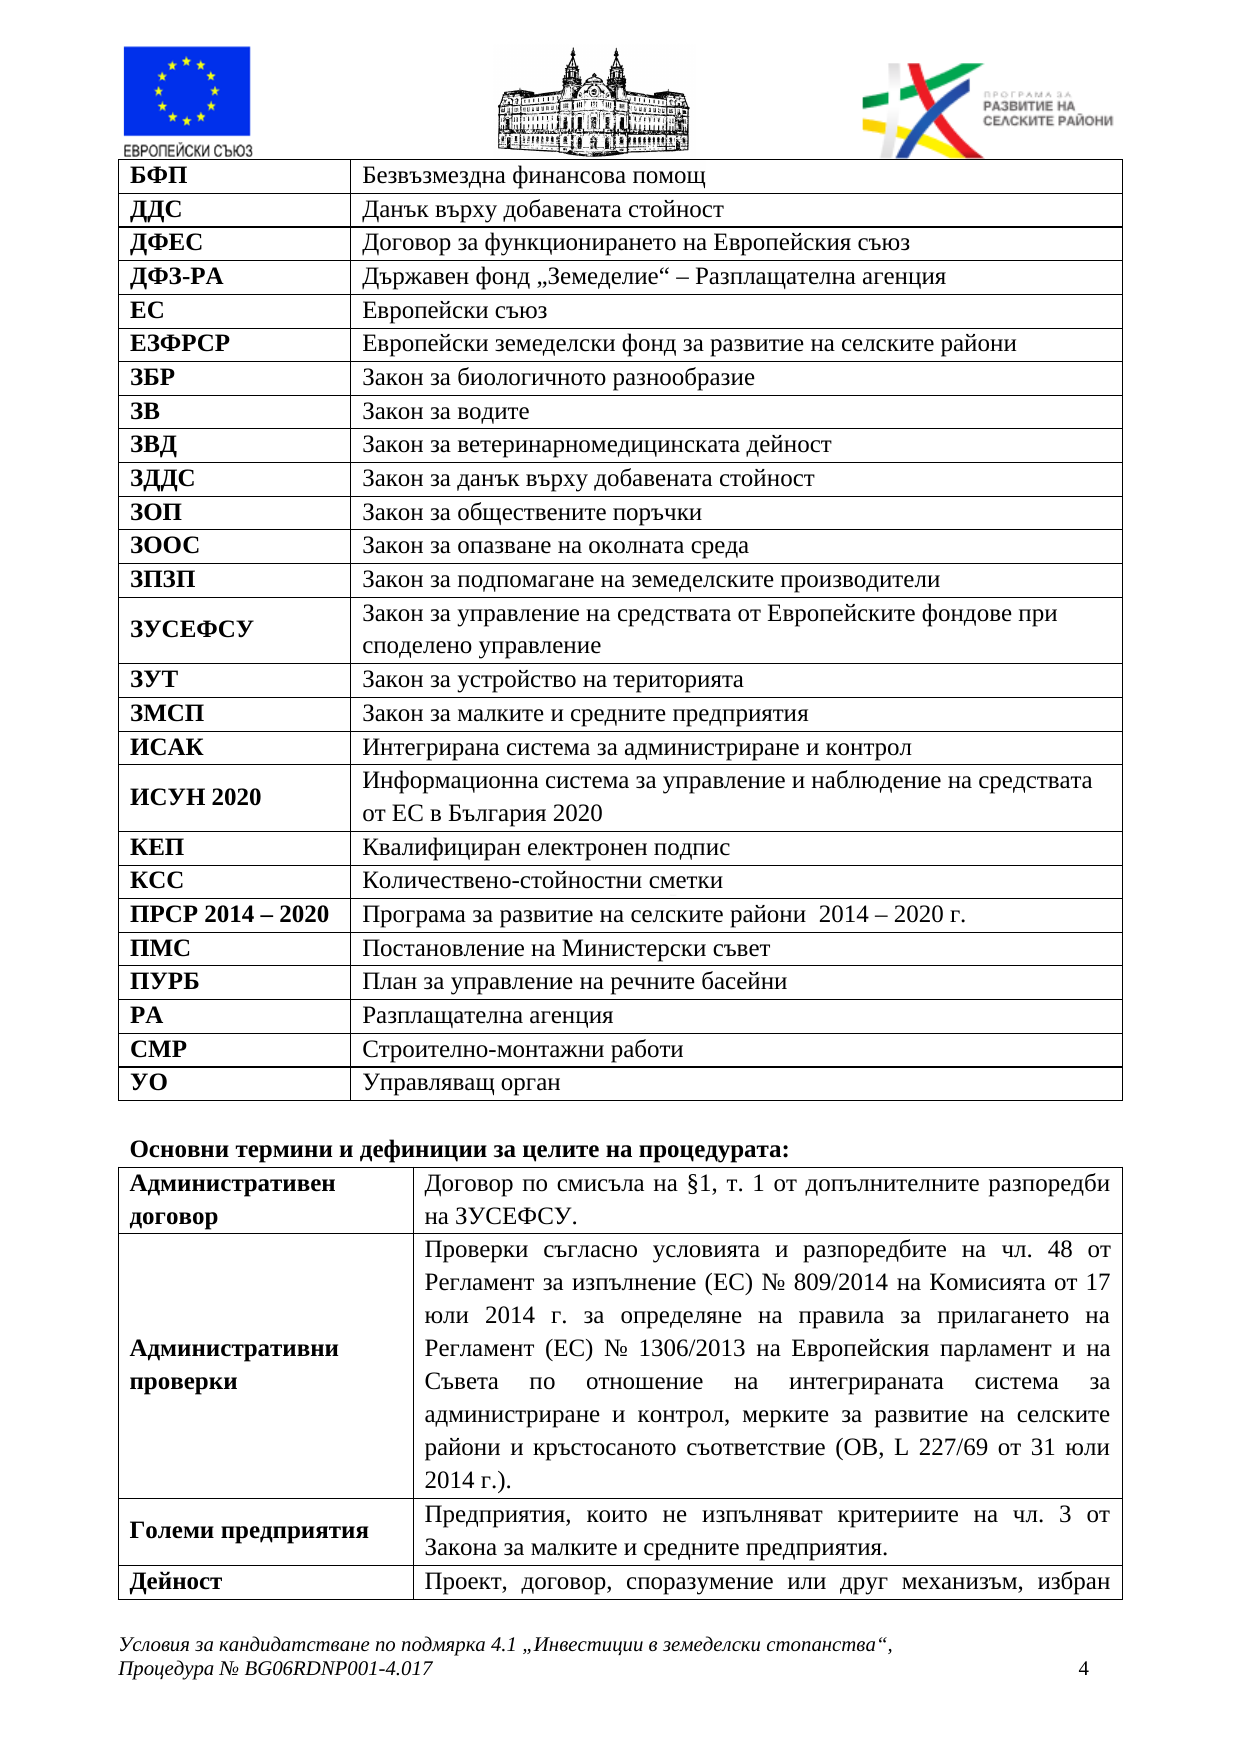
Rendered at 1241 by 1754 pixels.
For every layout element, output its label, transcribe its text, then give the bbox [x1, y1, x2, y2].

table_cell Строително-монтажни работи [351, 1034, 1122, 1066]
table_cell Интегрирана система за администриране и контрол [351, 732, 1122, 764]
table_cell ДФЕС [119, 228, 350, 260]
table_cell Информационна система за управление и наблюдение на средствата от ЕС в България 2020 [351, 765, 1122, 831]
table_cell ДДС [119, 194, 350, 226]
table_cell ЗУТ [119, 664, 350, 697]
picture [493, 44, 697, 159]
table_cell Управляващ орган [351, 1068, 1122, 1100]
table_cell ЗБР [119, 362, 350, 395]
table_cell Закон за малките и средните предприятия [351, 698, 1122, 731]
table_cell Закон за биологичното разнообразие [351, 362, 1122, 395]
table_cell КСС [119, 866, 350, 898]
table_cell Данък върху добавената стойност [351, 194, 1122, 226]
table_cell ЗОП [119, 497, 350, 529]
table_cell ЗООС [119, 530, 350, 563]
table_cell Количествено-стойностни сметки [351, 866, 1122, 898]
table_cell Предприятия, които не изпълняват критериите на чл. 3 от Закона за малките и средните предприятия. [414, 1499, 1122, 1565]
table_cell План за управление на речните басейни [351, 966, 1122, 999]
table_cell ЕС [119, 295, 350, 327]
table_cell Европейски земеделски фонд за развитие на селските райони [351, 329, 1122, 361]
table_cell Европейски съюз [351, 295, 1122, 327]
table_cell Закон за подпомагане на земеделските производители [351, 564, 1122, 597]
table_cell Проверки съгласно условията и разпоредбите на чл. 48 от Регламент за изпълнение (ЕС) № 809/2014 на Комисията от 17 юли 2014 г. за определяне на правила за прилагането на на Европейския парламент и на Съвета по отношение на интегрираната система за администриране и контрол, мерките за развитие на селските райони и кръстосаното съответствие (ОВ, L 227/69 от 31 юли 2014 г.). [414, 1234, 1122, 1498]
table_cell ЗМСП [119, 698, 350, 731]
table_cell ПРСР 2014 – 2020 [119, 899, 350, 932]
table_cell СМР [119, 1034, 350, 1066]
table_cell ЕЗФРСР [119, 329, 350, 361]
table_cell Закон за водите [351, 396, 1122, 428]
table_cell Договор за функционирането на Европейския съюз [351, 228, 1122, 260]
picture [123, 45, 254, 159]
table_cell ЗДДС [119, 463, 350, 496]
table_cell ЗУСЕФСУ [119, 598, 350, 663]
table_cell Закон за управление на средствата от Европейските фондове при споделено управление [351, 598, 1122, 663]
table_cell ДФЗ-РА [119, 261, 350, 294]
table_cell ЗВД [119, 429, 350, 462]
table_cell Закон за ветеринарномедицинската дейност [351, 429, 1122, 462]
table_cell Закон за устройство на територията [351, 664, 1122, 697]
table_cell РА [119, 1000, 350, 1033]
table_cell КЕП [119, 832, 350, 864]
table_cell Квалифициран електронен подпис [351, 832, 1122, 864]
table_cell Административен договор [119, 1168, 413, 1233]
table_cell Постановление на Министерски съвет [351, 933, 1122, 965]
table_cell УО [119, 1068, 350, 1100]
table_cell Държавен фонд „Земеделие“ – Разплащателна агенция [351, 261, 1122, 294]
table_cell ЗВ [119, 396, 350, 428]
table_header Безвъзмездна финансова помощ [351, 160, 1122, 193]
table_cell Разплащателна агенция [351, 1000, 1122, 1033]
table_cell ИСАК [119, 732, 350, 764]
table_cell ЗПЗП [119, 564, 350, 597]
table_cell Закон за опазване на околната среда [351, 530, 1122, 563]
table_cell Закон за обществените поръчки [351, 497, 1122, 529]
table_header Основни термини и дефиниции за целите на процедурата: [118, 1134, 1122, 1167]
table_cell ИСУН 2020 [119, 765, 350, 831]
table_cell ПМС [119, 933, 350, 965]
table_cell ПУРБ [119, 966, 350, 999]
table_cell Програма за развитие на селските райони 2014 – 2020 г. [351, 899, 1122, 932]
table_cell Закон за данък върху добавената стойност [351, 463, 1122, 496]
table_cell Големи предприятия [119, 1499, 413, 1565]
table_cell Дейност [119, 1566, 413, 1598]
table_cell Административни проверки [119, 1234, 413, 1498]
table_cell Договор по смисъла на §1, т. 1 от допълнителните разпоредби на ЗУСЕФСУ. [414, 1168, 1122, 1233]
table_header БФП [119, 160, 350, 193]
